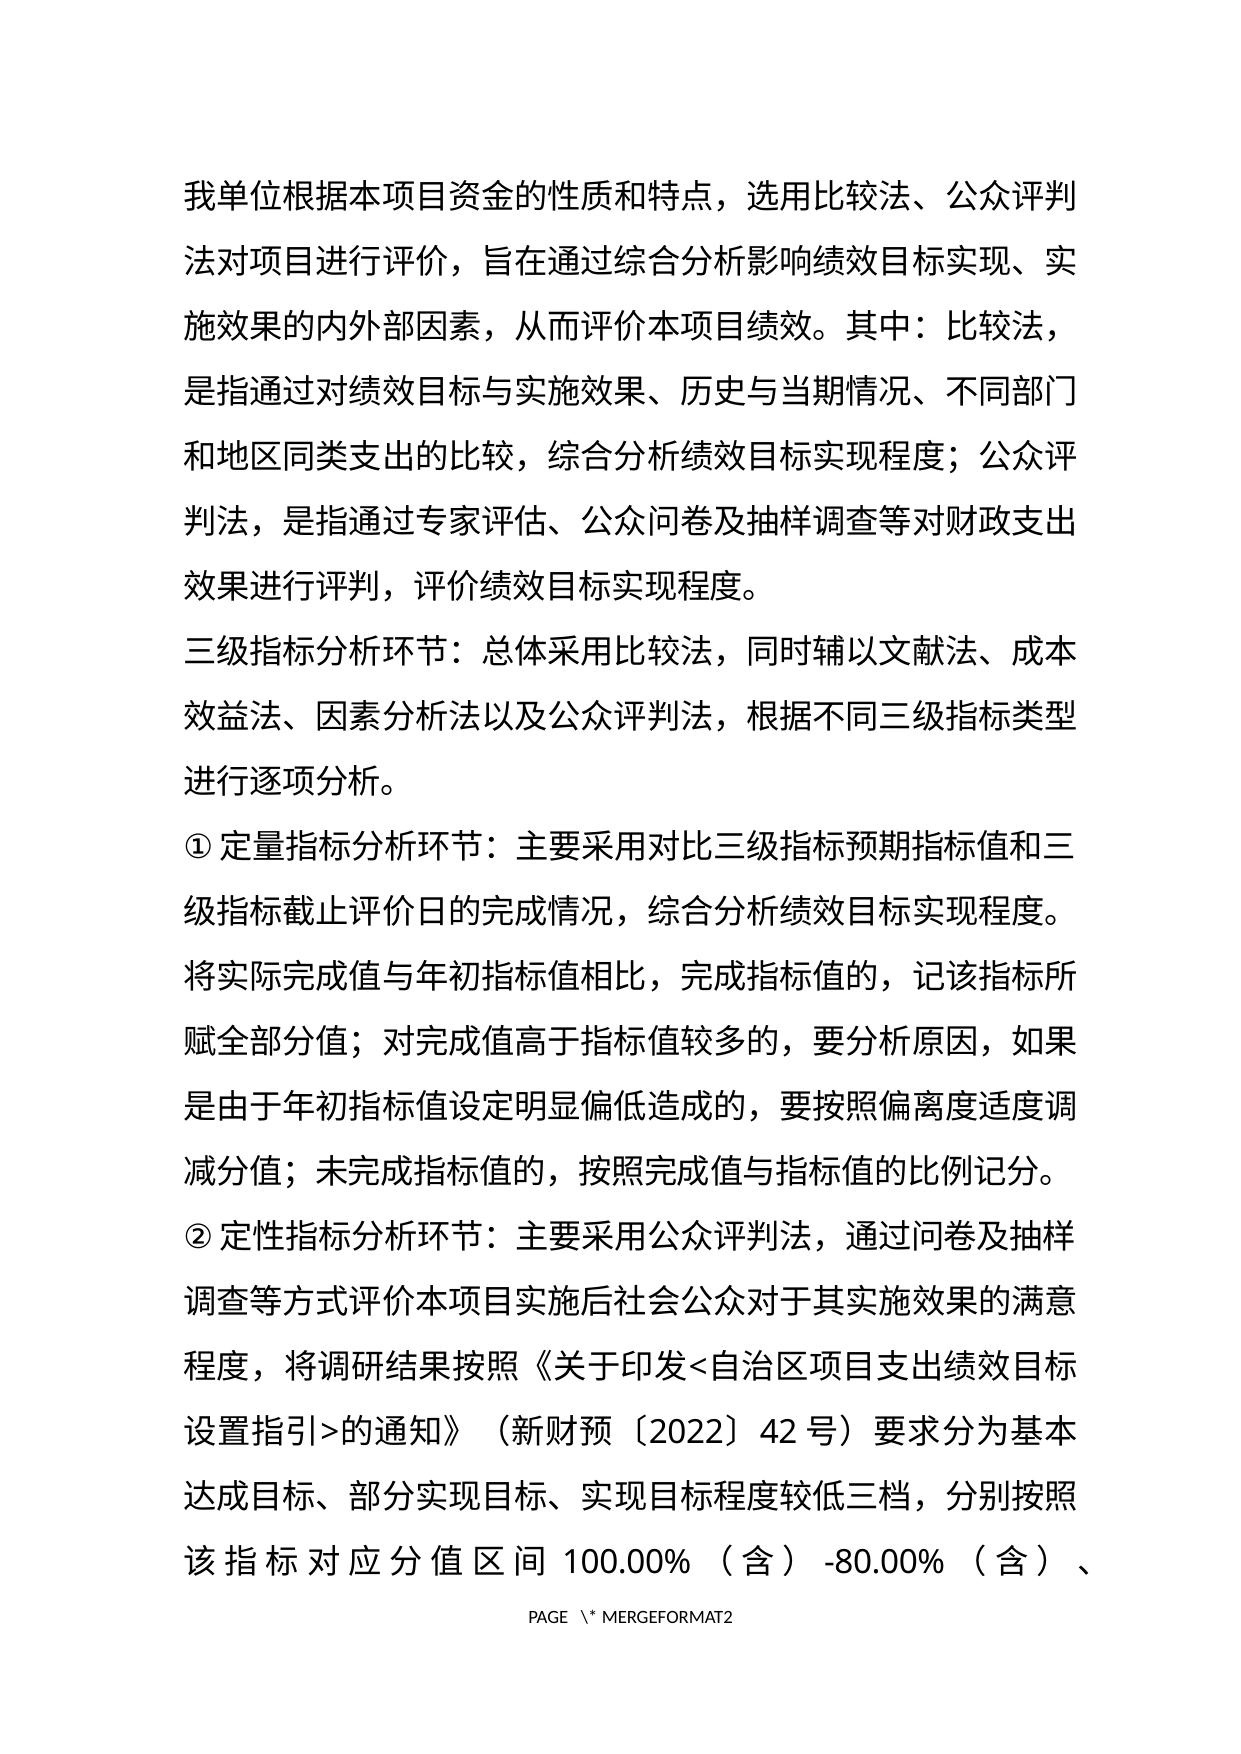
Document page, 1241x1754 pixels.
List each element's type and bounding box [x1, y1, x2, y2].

text [183, 162, 1078, 1592]
